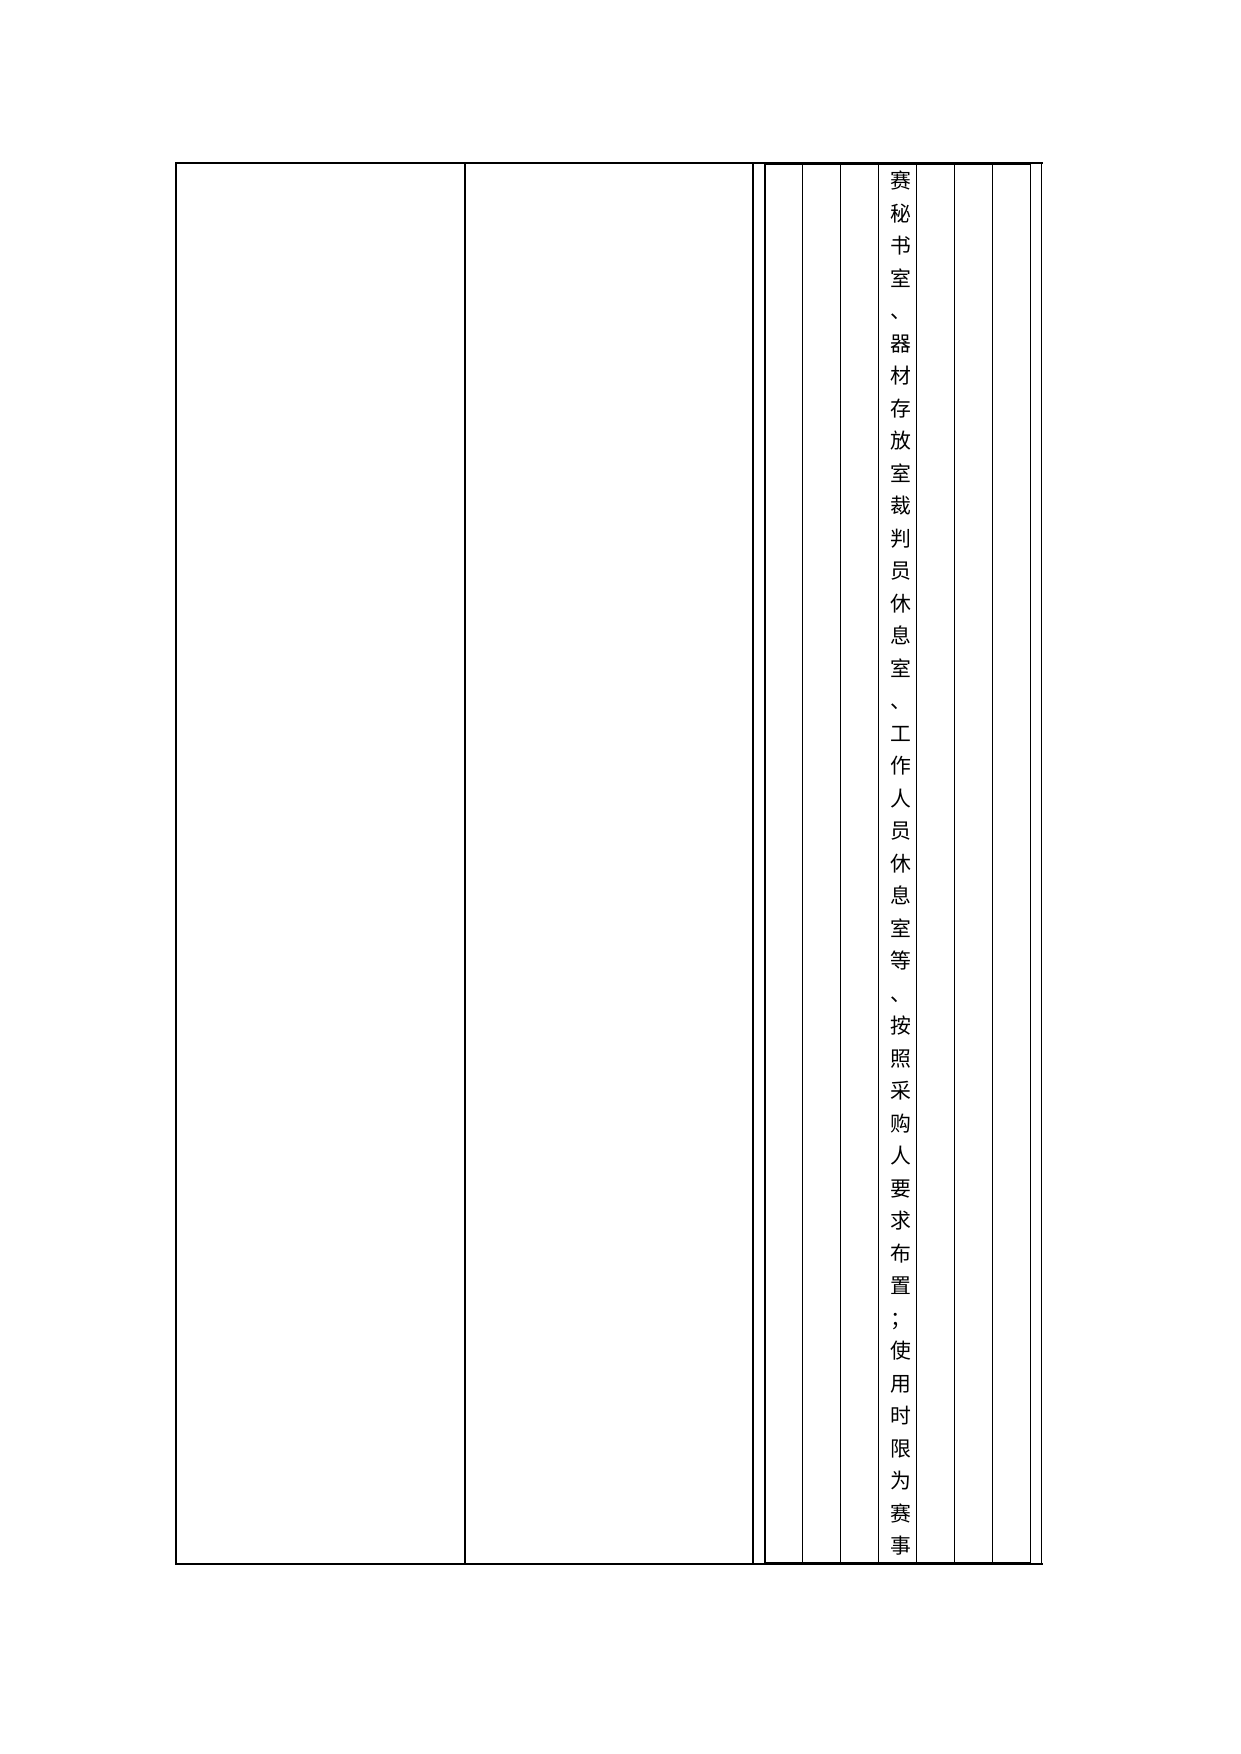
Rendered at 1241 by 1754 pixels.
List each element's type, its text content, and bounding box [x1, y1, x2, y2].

table_cell [879, 165, 916, 1562]
table_cell [993, 165, 1030, 1562]
table_cell [803, 165, 840, 1562]
table_cell [917, 165, 954, 1562]
table_cell [955, 165, 992, 1562]
table_cell [754, 164, 764, 1563]
table_cell [841, 165, 878, 1562]
table_cell [766, 165, 802, 1562]
table_cell ★ [466, 164, 752, 1563]
table_cell 1 [177, 164, 464, 1563]
table_cell [1031, 164, 1041, 1563]
